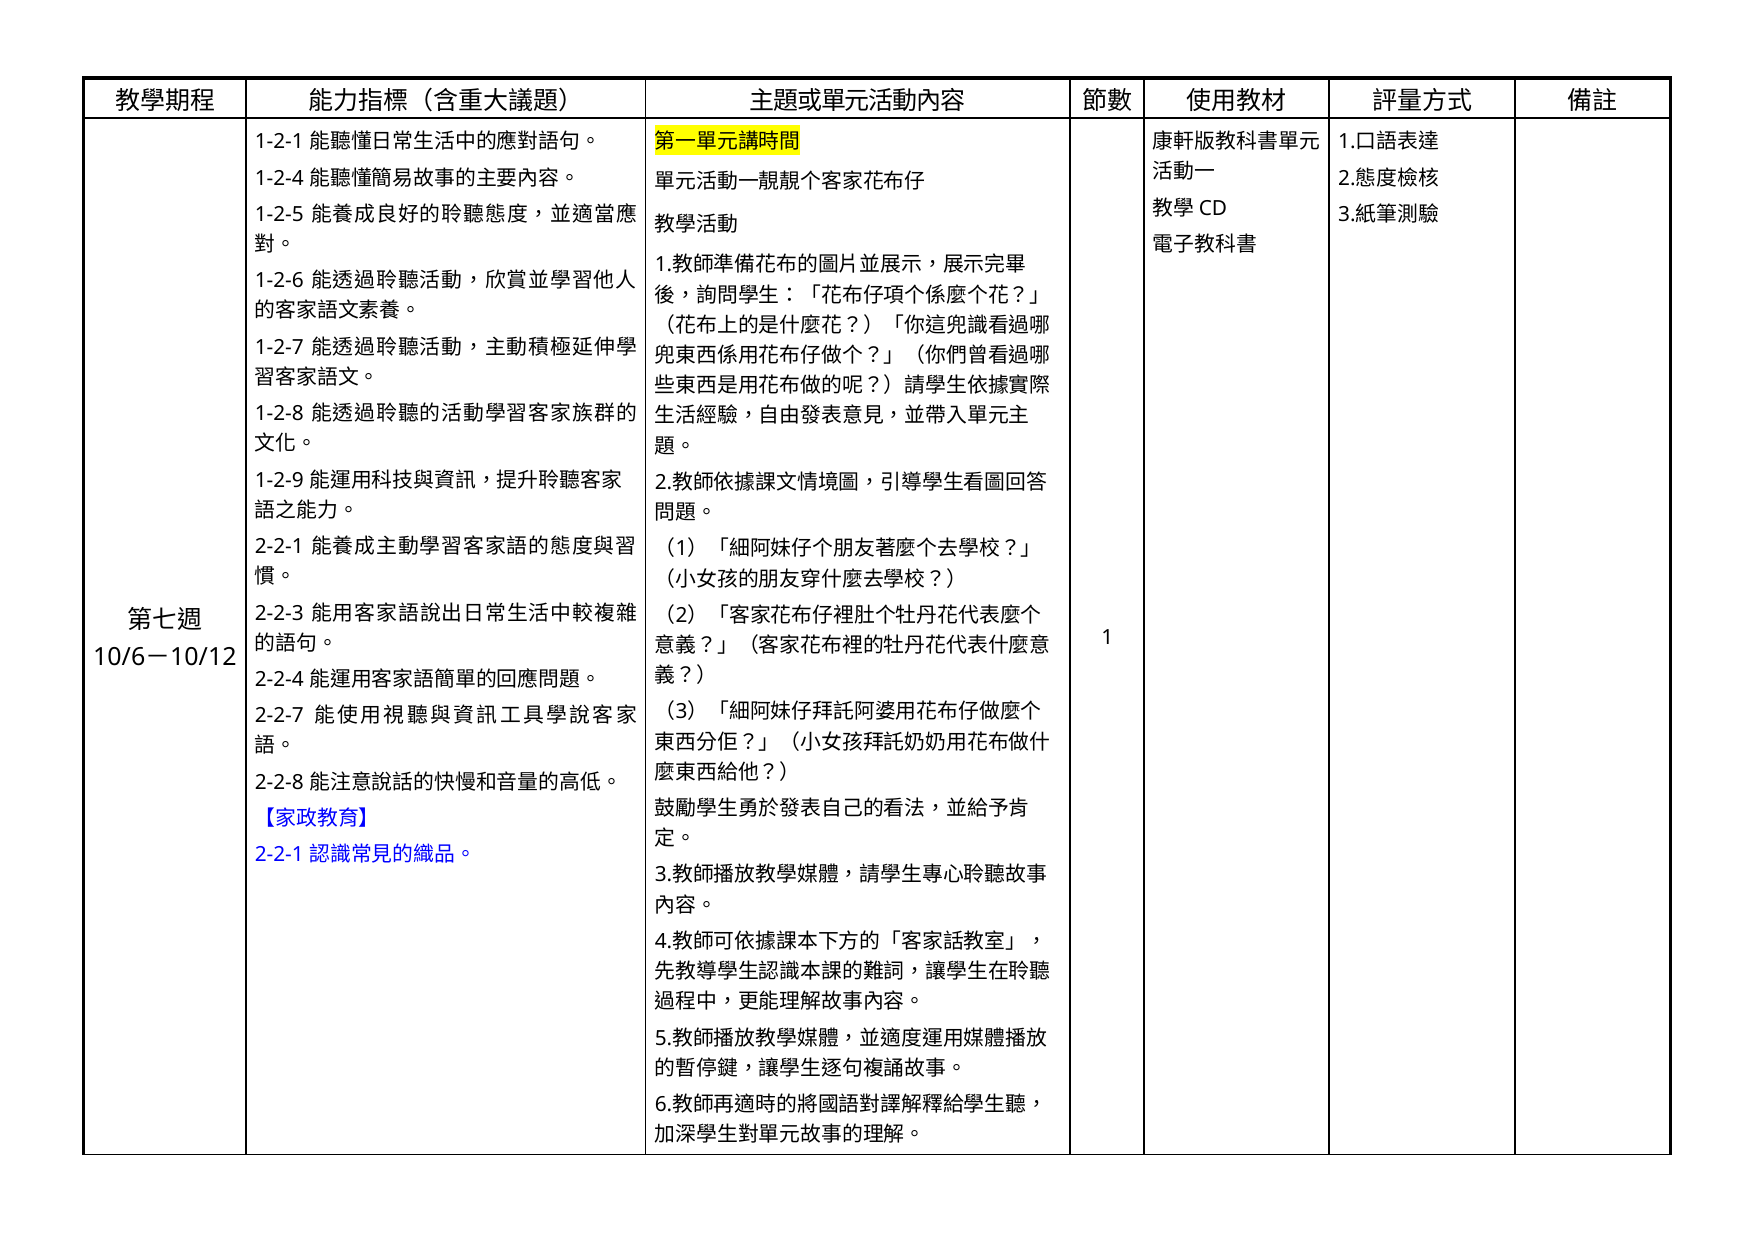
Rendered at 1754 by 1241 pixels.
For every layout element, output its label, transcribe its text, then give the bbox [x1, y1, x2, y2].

table_cell 康軒版教科書單元活動一 教學CD 電子教科書 [1145, 119, 1328, 1154]
table_cell 第七週 10/6－10/12 [85, 119, 245, 1154]
table_cell 1.口語表達 2.態度檢核 3.紙筆測驗 [1330, 119, 1514, 1154]
table_cell [1516, 119, 1669, 1154]
table_cell 第一單元講時間 單元活動一靚靚个客家花布仔 教學活動 1.教師準備花布的圖片並展示，展示完畢後，詢問學生：「花布仔項个係麼个花？」（花布上的是什麼花？）「你這兜識看過哪兜東西係用花布仔做个？」（你們曾看過哪些東西是用花布做的呢？）請學生依據實際生活經驗，自由發表意見，並帶入單元主題。 2.教師依據課文情境圖，引導學生看圖回答問題。 （1）「細阿妹仔个朋友著麼个去學校？」（小女孩的朋友穿什麼去學校？） （2）「客家花布仔裡肚个牡丹花代表麼个意義？」（客家花布裡的牡丹花代表什麼意義？） （3）「細阿妹仔拜託阿婆用花布仔做麼个東西分佢？」（小女孩拜託奶奶用花布做什麼東西給他？） 鼓勵學生勇於發表自己的看法，並給予肯定。 3.教師播放教學媒體，請學生專心聆聽故事內容。 4.教師可依據課本下方的「客家話教室」，先教導學生認識本課的難詞，讓學生在聆聽過程中，更能理解故事內容。 5.教師播放教學媒體，並適度運用媒體播放的暫停鍵，讓學生逐句複誦故事。 6.教師再適時的將國語對譯解釋給學生聽，加深學生對單元故事的理解。 [646, 119, 1069, 1154]
table_header 主題或單元活動內容 [646, 80, 1069, 117]
table_cell 1-2-1 能聽懂日常生活中的應對語句。 1-2-4 能聽懂簡易故事的主要內容。 1-2-5 能養成良好的聆聽態度，並適當應對。 1-2-6 能透過聆聽活動，欣賞並學習他人的客家語文素養。 1-2-7 能透過聆聽活動，主動積極延伸學習客家語文。 1-2-8 能透過聆聽的活動學習客家族群的文化。 1-2-9 能運用科技與資訊，提升聆聽客家語之能力。 2-2-1 能養成主動學習客家語的態度與習慣。 2-2-3 能用客家語說出日常生活中較複雜的語句。 2-2-4 能運用客家語簡單的回應問題。 2-2-7 能使用視聽與資訊工具學說客家語。 2-2-8 能注意說話的快慢和音量的高低。 【家政教育】 2-2-1 認識常見的織品。 [247, 119, 645, 1154]
table_header 使用教材 [1145, 80, 1328, 117]
table_header 節數 [1071, 80, 1143, 117]
table_header 教學期程 [85, 80, 245, 117]
table_header 評量方式 [1330, 80, 1514, 117]
table_header 備註 [1516, 80, 1669, 117]
table_header 能力指標（含重大議題） [247, 80, 645, 117]
table_cell 1 [1071, 119, 1143, 1154]
